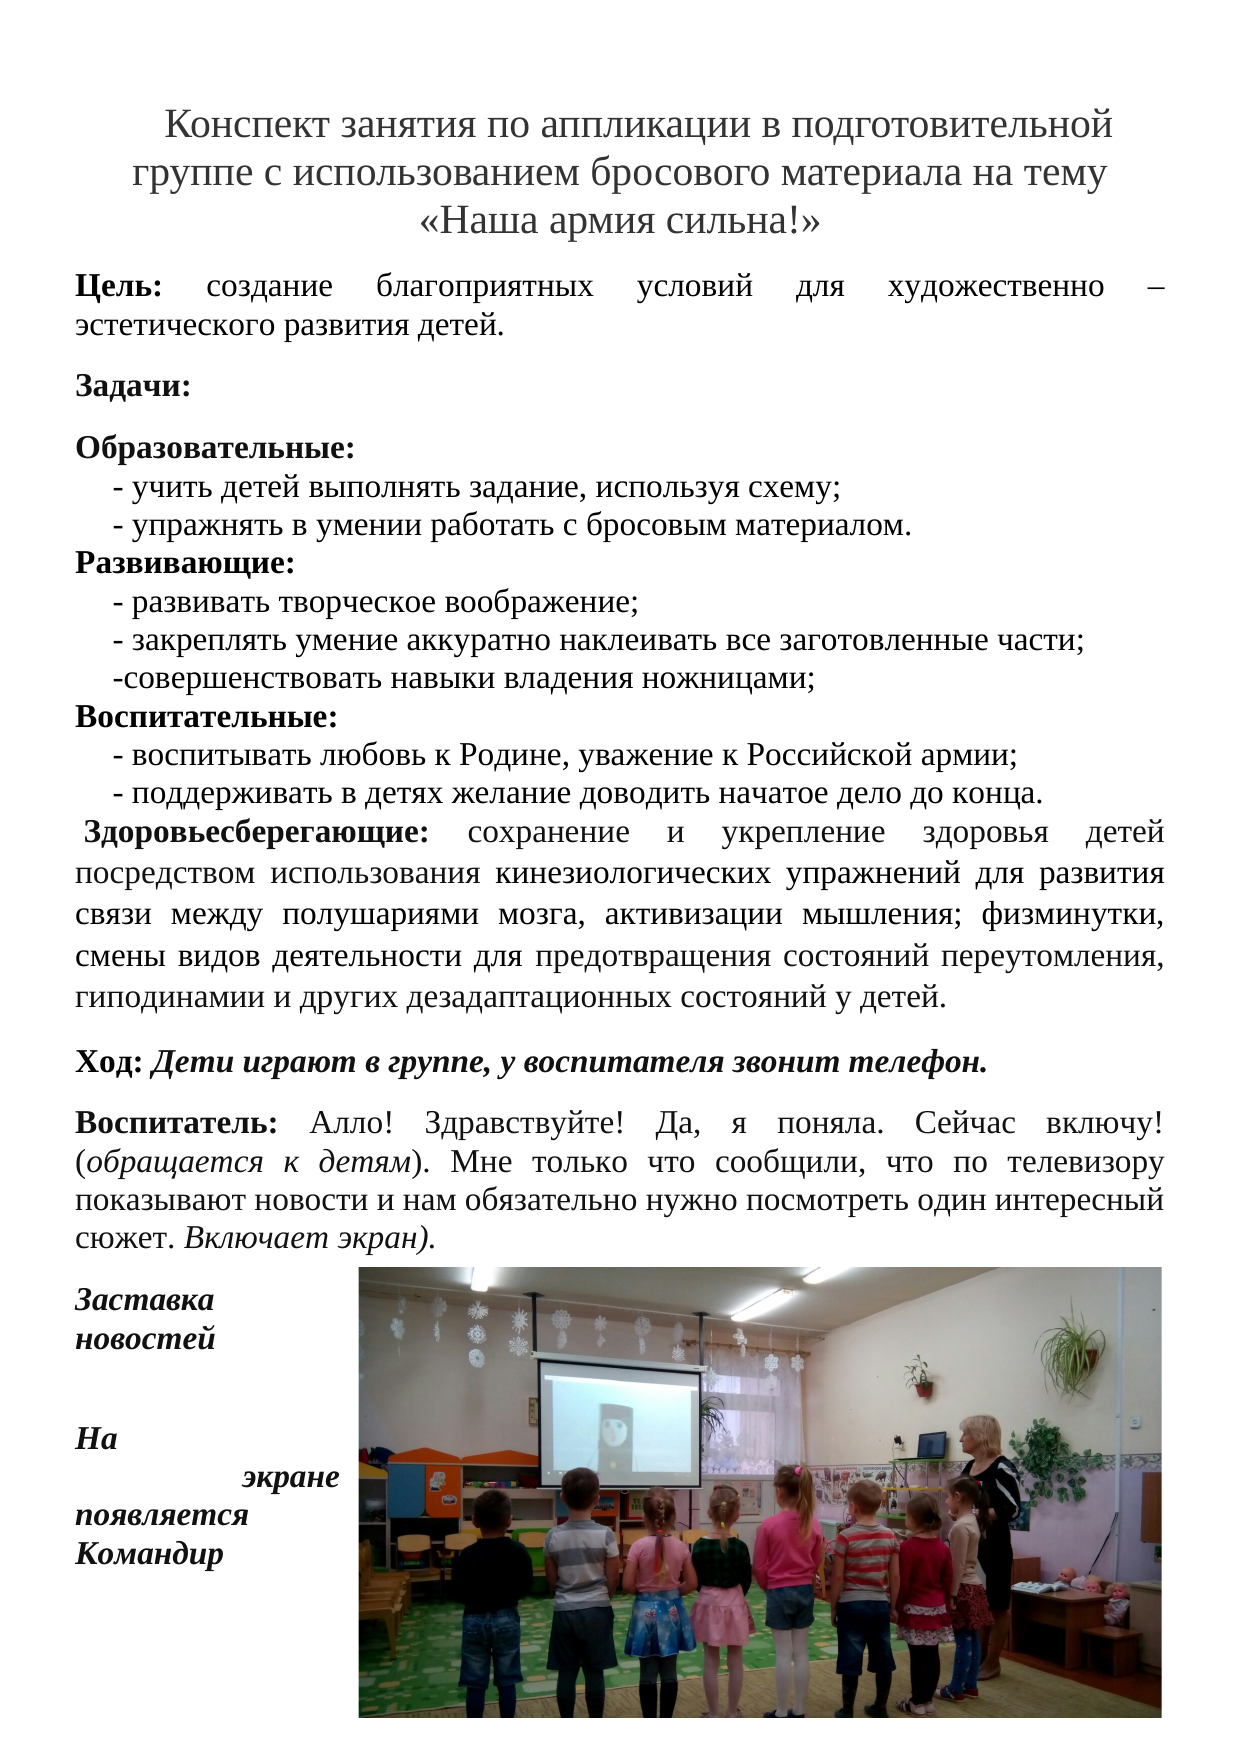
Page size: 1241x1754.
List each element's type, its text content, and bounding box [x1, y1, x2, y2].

text - закреплять умение аккуратно наклеивать все заготовленные части; [75, 619, 1165, 657]
text Воспитательные: [75, 696, 1165, 734]
text - поддерживать в детях желание доводить начатое дело до конца. [75, 772, 1165, 811]
text Развивающие: [75, 542, 1165, 581]
text Цель: создание благоприятных условий для художественно – эстетического развития детей. [75, 266, 1165, 342]
text Ход: Дети играют в группе, у воспитателя звонит телефон. [75, 1041, 1165, 1079]
text Образовательные: [75, 427, 1165, 466]
text Воспитатель: Алло! Здравствуйте! Да, я поняла. Сейчас включу! (обращается к детям). Мне только что сообщили, что по телевизору показывают новости и нам обязательно нужно посмотреть один интересный сюжет. Включает экран). [75, 1103, 1165, 1256]
text Конспект занятия по аппликации в подготовительной группе с использованием бросового материала на тему «Наша армия сильна!» [75, 98, 1165, 242]
picture [358, 1267, 1162, 1718]
text На [75, 1418, 358, 1456]
text - воспитывать любовь к Родине, уважение к Российской армии; [75, 734, 1165, 772]
text Командир [75, 1533, 358, 1571]
text -совершенствовать навыки владения ножницами; [75, 657, 1165, 696]
text экране появляется [75, 1456, 358, 1533]
text - упражнять в умении работать с бросовым материалом. [75, 504, 1165, 542]
text Заставка новостей [75, 1279, 358, 1356]
text Здоровьесберегающие: сохранение и укрепление здоровья детей посредством использования кинезиологических упражнений для развития связи между полушариями мозга, активизации мышления; физминутки, смены видов деятельности для предотвращения состояний переутомления, гиподинамии и других дезадаптационных состояний у детей. [75, 811, 1165, 1014]
text Задачи: [75, 366, 1165, 404]
text - развивать творческое воображение; [75, 581, 1165, 619]
text - учить детей выполнять задание, используя схему; [75, 466, 1165, 504]
